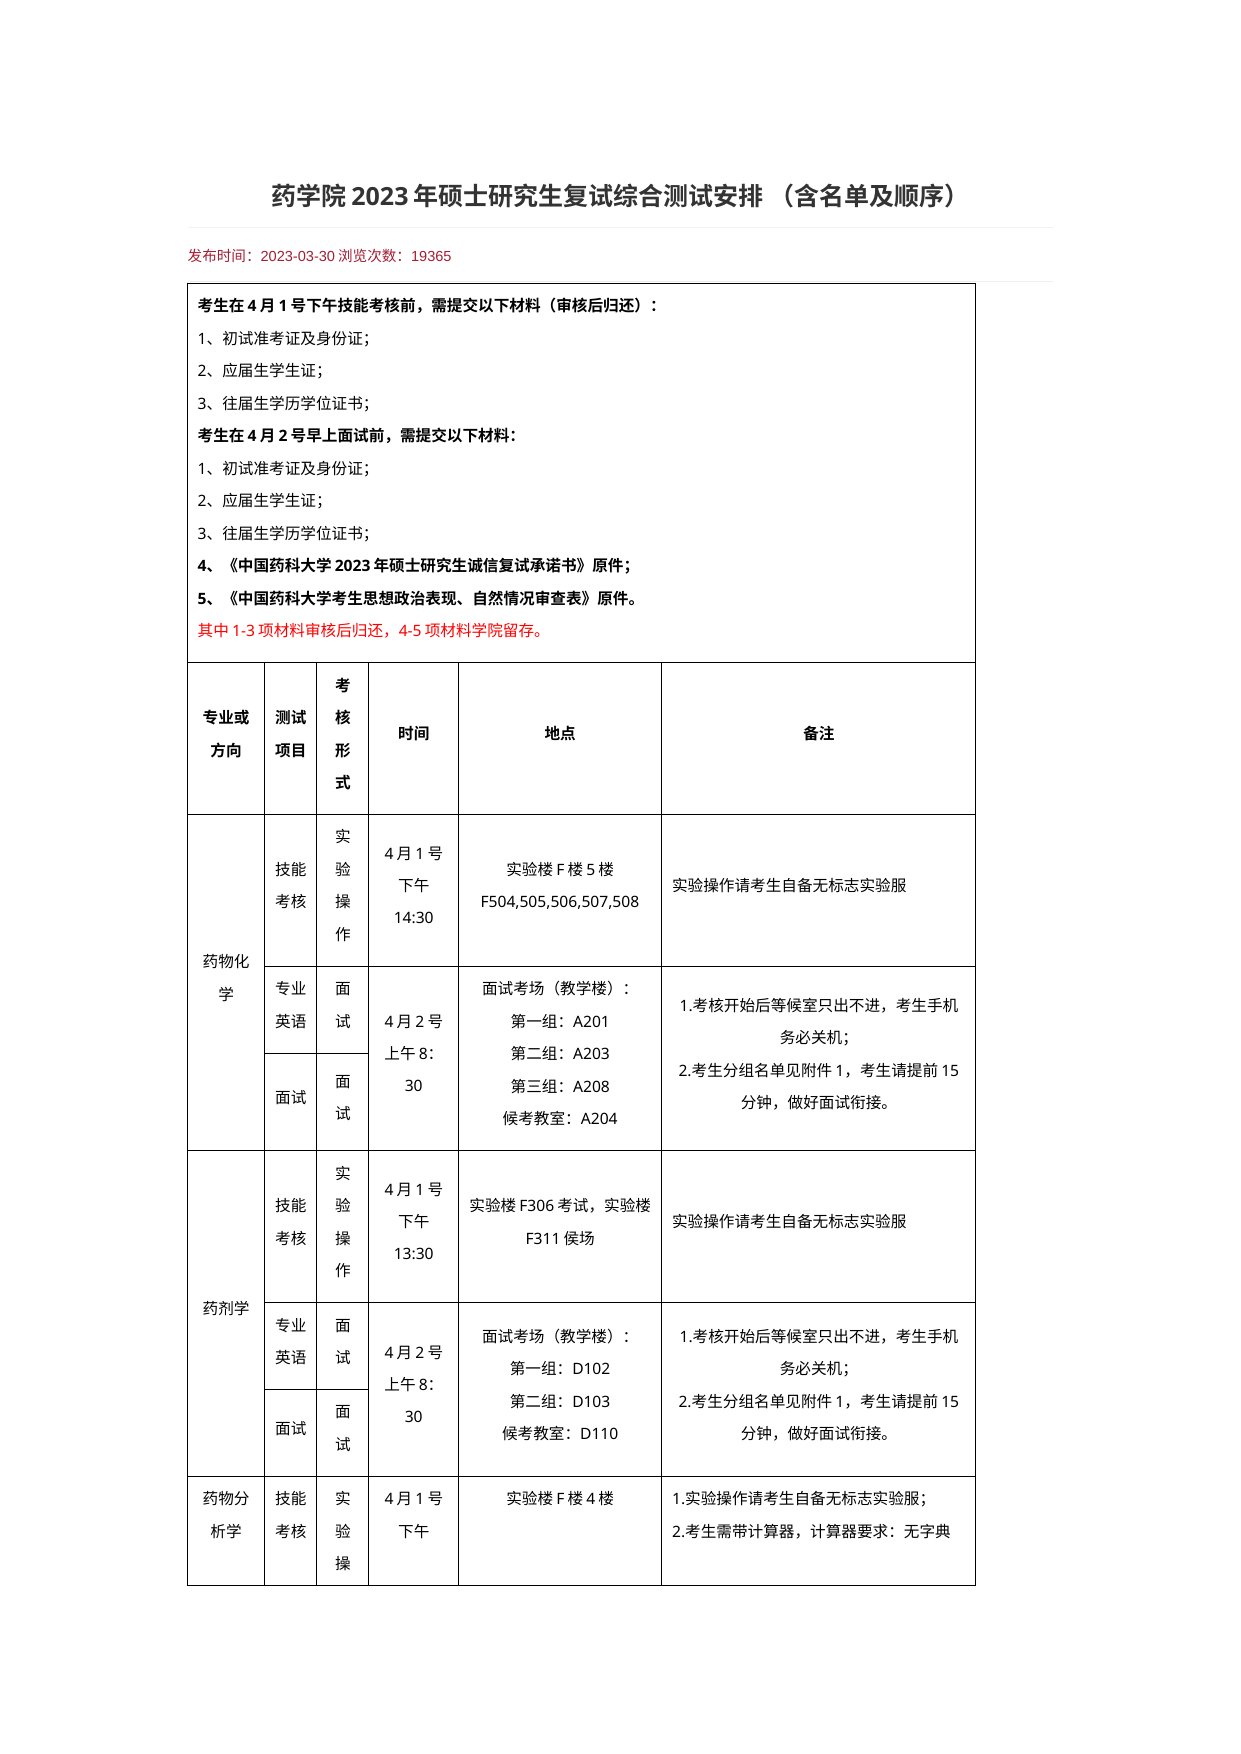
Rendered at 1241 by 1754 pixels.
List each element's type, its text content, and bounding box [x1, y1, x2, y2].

table_cell 实验楼F楼5楼F504,505,506,507,508 [459, 815, 661, 966]
table_cell 面试 [265, 1390, 316, 1476]
table_cell 技能考核 [265, 1477, 316, 1584]
table_header 考生在4月1号下午技能考核前，需提交以下材料（审核后归还）： 1、初试准考证及身份证； 2、应届生学生证； 3、往届生学历学位证书； 考生在4月2号早上面试前，需提交以下材料： 1、初试准考证及身份证； 2、应届生学生证； 3、往届生学历学位证书； 4、《中国药科大学2023年硕士研究生诚信复试承诺书》原件； 5、《中国药科大学考生思想政治表现、自然情况审查表》原件。 其中1-3项材料审核后归还，4-5项材料学院留存。 [188, 284, 975, 662]
table_cell 专业英语 [265, 967, 316, 1052]
table_cell 面试 [317, 1054, 368, 1150]
table_cell 药剂学 [188, 1151, 264, 1476]
table_cell 实验操作请考生自备无标志实验服 [662, 1151, 975, 1302]
table_cell 面试 [317, 1390, 368, 1476]
table_cell 实验楼F楼4楼 [459, 1477, 661, 1584]
table_cell 4月2号上午8：30 [369, 967, 458, 1150]
table_cell 面试 [317, 1303, 368, 1389]
table_cell 备注 [662, 663, 975, 814]
table_cell 面试 [317, 967, 368, 1052]
table_cell 实验操作 [317, 1477, 368, 1584]
table_cell 4月1号下午13:30 [369, 1151, 458, 1302]
table_cell 专业或方向 [188, 663, 264, 814]
table_cell 实验操作 [317, 1151, 368, 1302]
table_cell 实验操作请考生自备无标志实验服 [662, 815, 975, 966]
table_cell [662, 1303, 975, 1476]
table_cell 4月1号下午14:30 [369, 815, 458, 966]
table_cell 技能考核 [265, 815, 316, 966]
table_cell 面试考场（教学楼）： 第一组：A201 第二组：A203 第三组：A208 候考教室：A204 [459, 967, 661, 1150]
table_cell 测试项目 [265, 663, 316, 814]
text 发布时间：2023-03-30浏览次数：19365 [187, 228, 1053, 282]
table_cell 地点 [459, 663, 661, 814]
table_cell 实验操作 [317, 815, 368, 966]
table_cell 药物化学 [188, 815, 264, 1150]
table_cell 1.考核开始后等候室只出不进，考生手机务必关机； 2.考生分组名单见附件1，考生请提前15分钟，做好面试衔接。 [662, 967, 975, 1150]
subtitle 药学院2023年硕士研究生复试综合测试安排 （含名单及顺序） [187, 162, 1053, 227]
table_cell 实验楼F306考试，实验楼F311侯场 [459, 1151, 661, 1302]
table_cell 药物分析学 [188, 1477, 264, 1584]
table_cell 面试考场（教学楼）： 第一组：D102 第二组：D103 候考教室：D110 [459, 1303, 661, 1476]
table_cell 技能考核 [265, 1151, 316, 1302]
table_cell 考核形式 [317, 663, 368, 814]
table_cell 面试 [265, 1054, 316, 1150]
table_cell 时间 [369, 663, 458, 814]
table_cell 4月2号上午8：30 [369, 1303, 458, 1476]
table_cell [662, 1477, 975, 1584]
table_cell 专业英语 [265, 1303, 316, 1389]
table_cell 4月1号下午13:30 [369, 1477, 458, 1584]
